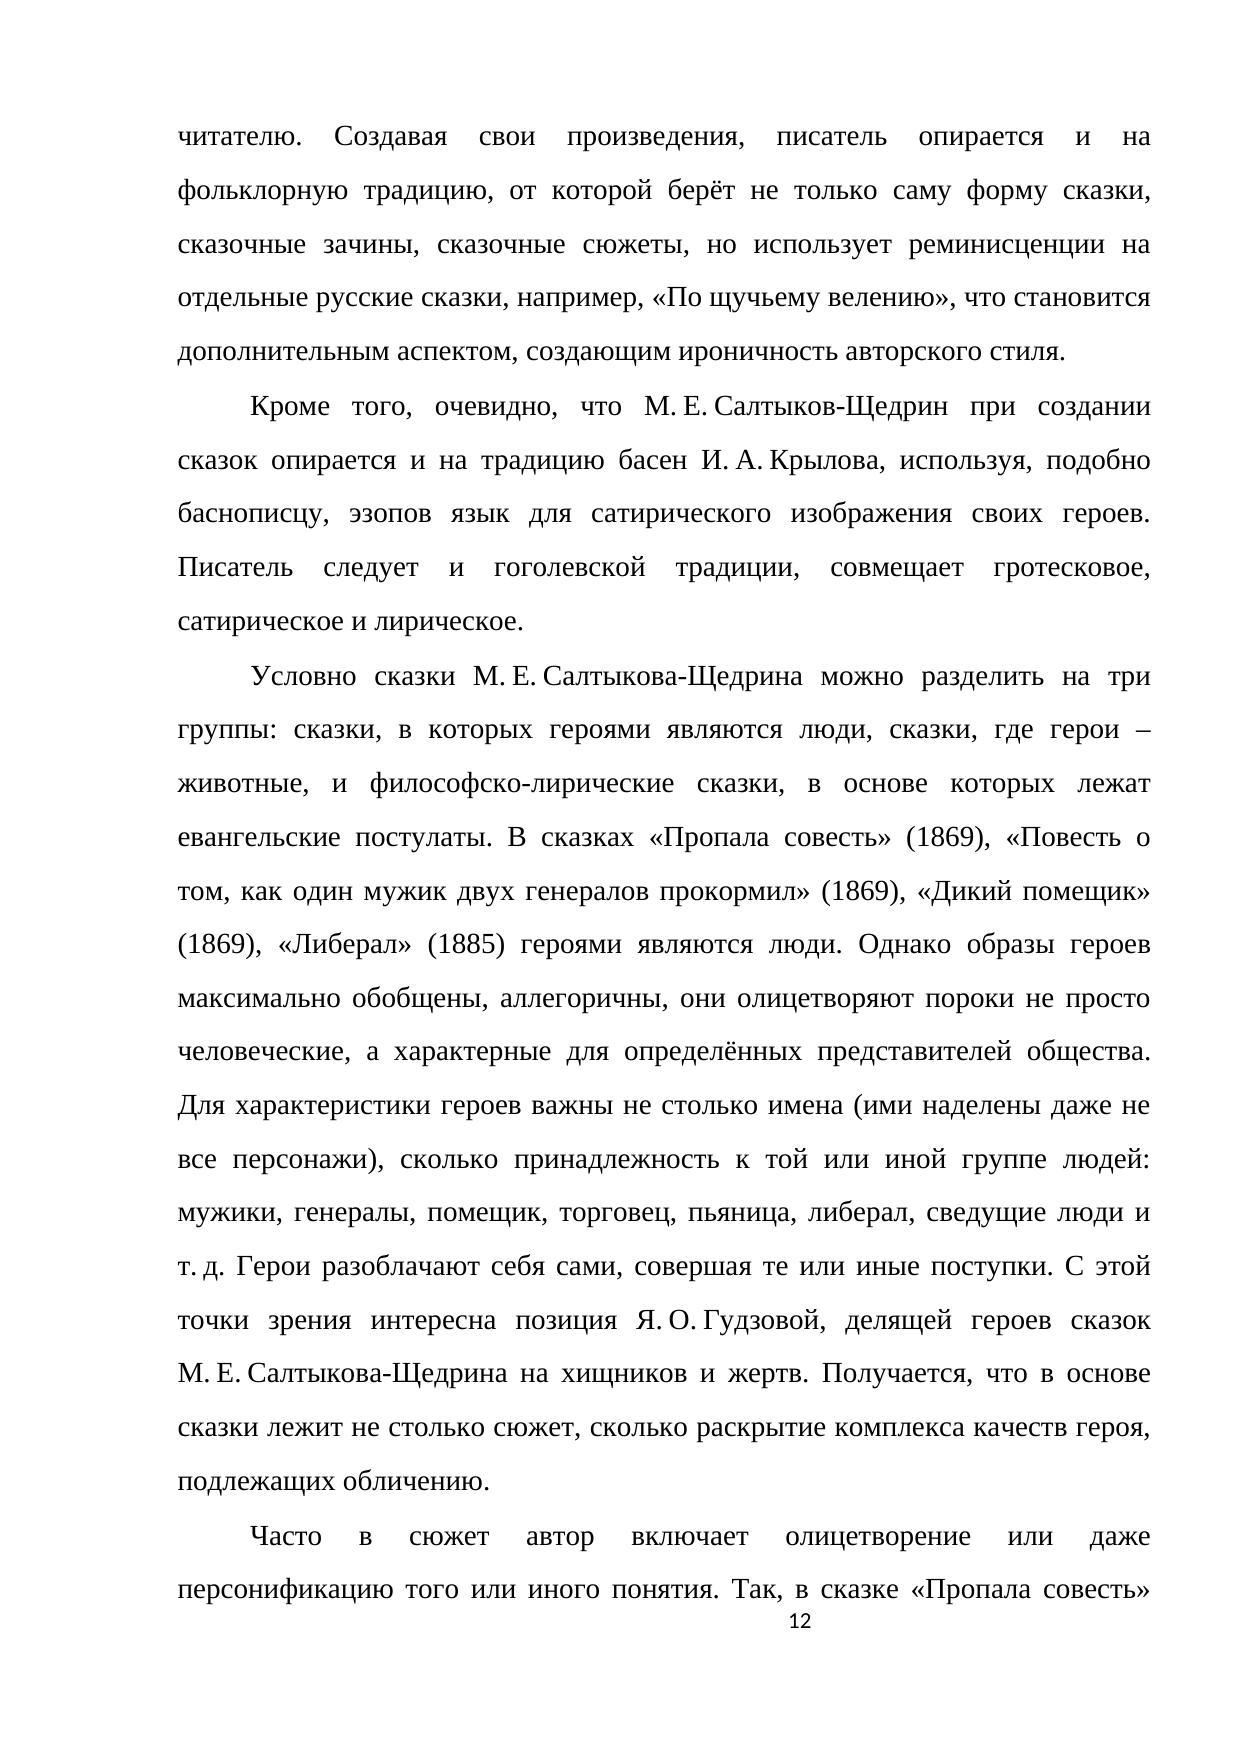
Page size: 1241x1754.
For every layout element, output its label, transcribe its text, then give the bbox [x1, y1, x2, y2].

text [177, 118, 1152, 367]
text Условно сказки М. Е. Салтыкова-Щедрина можно разделить на три группы: сказки, в которых героями являются люди, сказки, где герои – животные, и философско-лирические сказки, в основе которых лежат евангельские постулаты. В сказках «Пропала совесть» (1869), «Повесть о том, как один мужик двух генералов прокормил» (1869), «Дикий помещик» (1869), «Либерал» (1885) героями являются люди. Однако образы героев максимально обобщены, аллегоричны, они олицетворяют пороки не просто человеческие, а характерные для определённых представителей общества. Для характеристики героев важны не столько имена (ими наделены даже не все персонажи), сколько принадлежность к той или иной группе людей: мужики, генералы, помещик, торговец, пьяница, либерал, сведущие люди и т. д. Герои разоблачают себя сами, совершая те или иные поступки. С этой точки зрения интересна позиция Я. О. Гудзовой, делящей героев сказок М. Е. Салтыкова-Щедрина на хищников и жертв. Получается, что в основе сказки лежит не столько сюжет, сколько раскрытие комплекса качеств героя, подлежащих обличению. [177, 658, 1152, 1496]
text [177, 1518, 1152, 1605]
text Кроме того, очевидно, что М. Е. Салтыков-Щедрин при создании сказок опирается и на традицию басен И. А. Крылова, используя, подобно баснописцу, эзопов язык для сатирического изображения своих героев. Писатель следует и гоголевской традиции, совмещает гротесковое, сатирическое и лирическое. [177, 388, 1152, 636]
